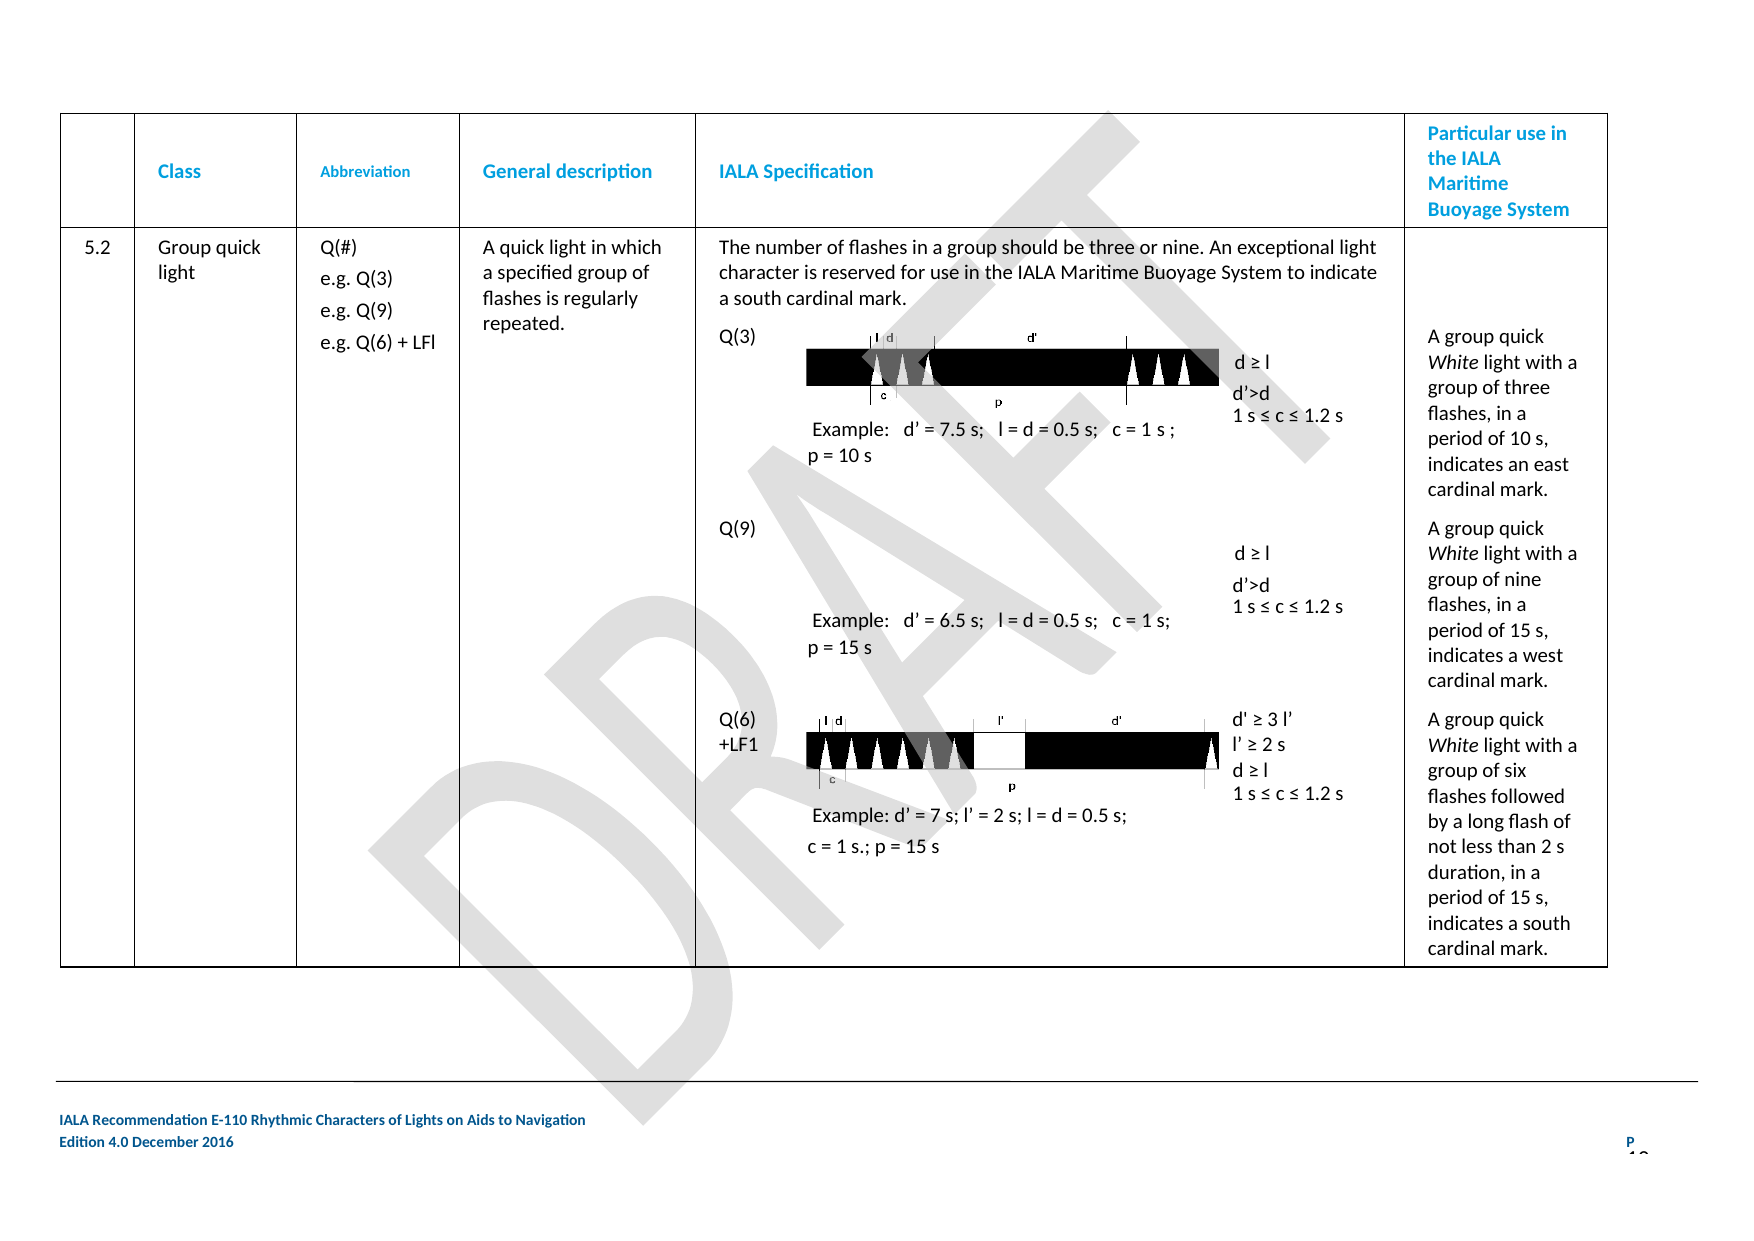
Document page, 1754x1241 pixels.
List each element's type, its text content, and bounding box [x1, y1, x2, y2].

table_cell Q(#) e.g. Q(3) e.g. Q(9) e.g. Q(6) + LFl [297, 228, 459, 966]
table_cell The number of flashes in a group should be three or nine. An exceptional light character is reserved for use in the IALA Maritime Buoyage System to indicate a south cardinal mark. Q(3) d ≥ l d’>d Example: d’ = 7.5 s; l = d = 0.5 s; c = 1 s ; 1 s ≤ c ≤ 1.2 s p = 10 s Q(9) d ≥ l d’>d Example: d’ = 6.5 s; l = d = 0.5 s; c = 1 s; 1 s ≤ c ≤ 1.2 s p = 15 s Q(6) d' ≥ 3 l’ +LF1 l’ ≥ 2 s d ≥ l 1 s ≤ c ≤ 1.2 s Example: d’ = 7 s; l’ = 2 s; l = d = 0.5 s; c = 1 s.; p = 15 s [696, 228, 1404, 966]
table_header IALA Specification [696, 114, 1404, 227]
table_header Abbreviation [297, 114, 459, 227]
table_header General description [460, 114, 695, 227]
table_cell 5.2 [61, 228, 134, 966]
table_header [61, 114, 134, 227]
table_cell Group quick light [135, 228, 296, 966]
table_header Class [135, 114, 296, 227]
table_cell A group quick White light with a group of three flashes, in a period of 10 s, indicates an east cardinal mark. A group quick White light with a group of nine flashes, in a period of 15 s, indicates a west cardinal mark. A group quick White light with a group of six flashes followed by a long flash of not less than 2 s duration, in a period of 15 s, indicates a south cardinal mark. [1405, 228, 1607, 966]
table_header Particular use in the IALA Maritime Buoyage System [1405, 114, 1607, 227]
table_cell A quick light in which a specified group of flashes is regularly repeated. [460, 228, 695, 966]
